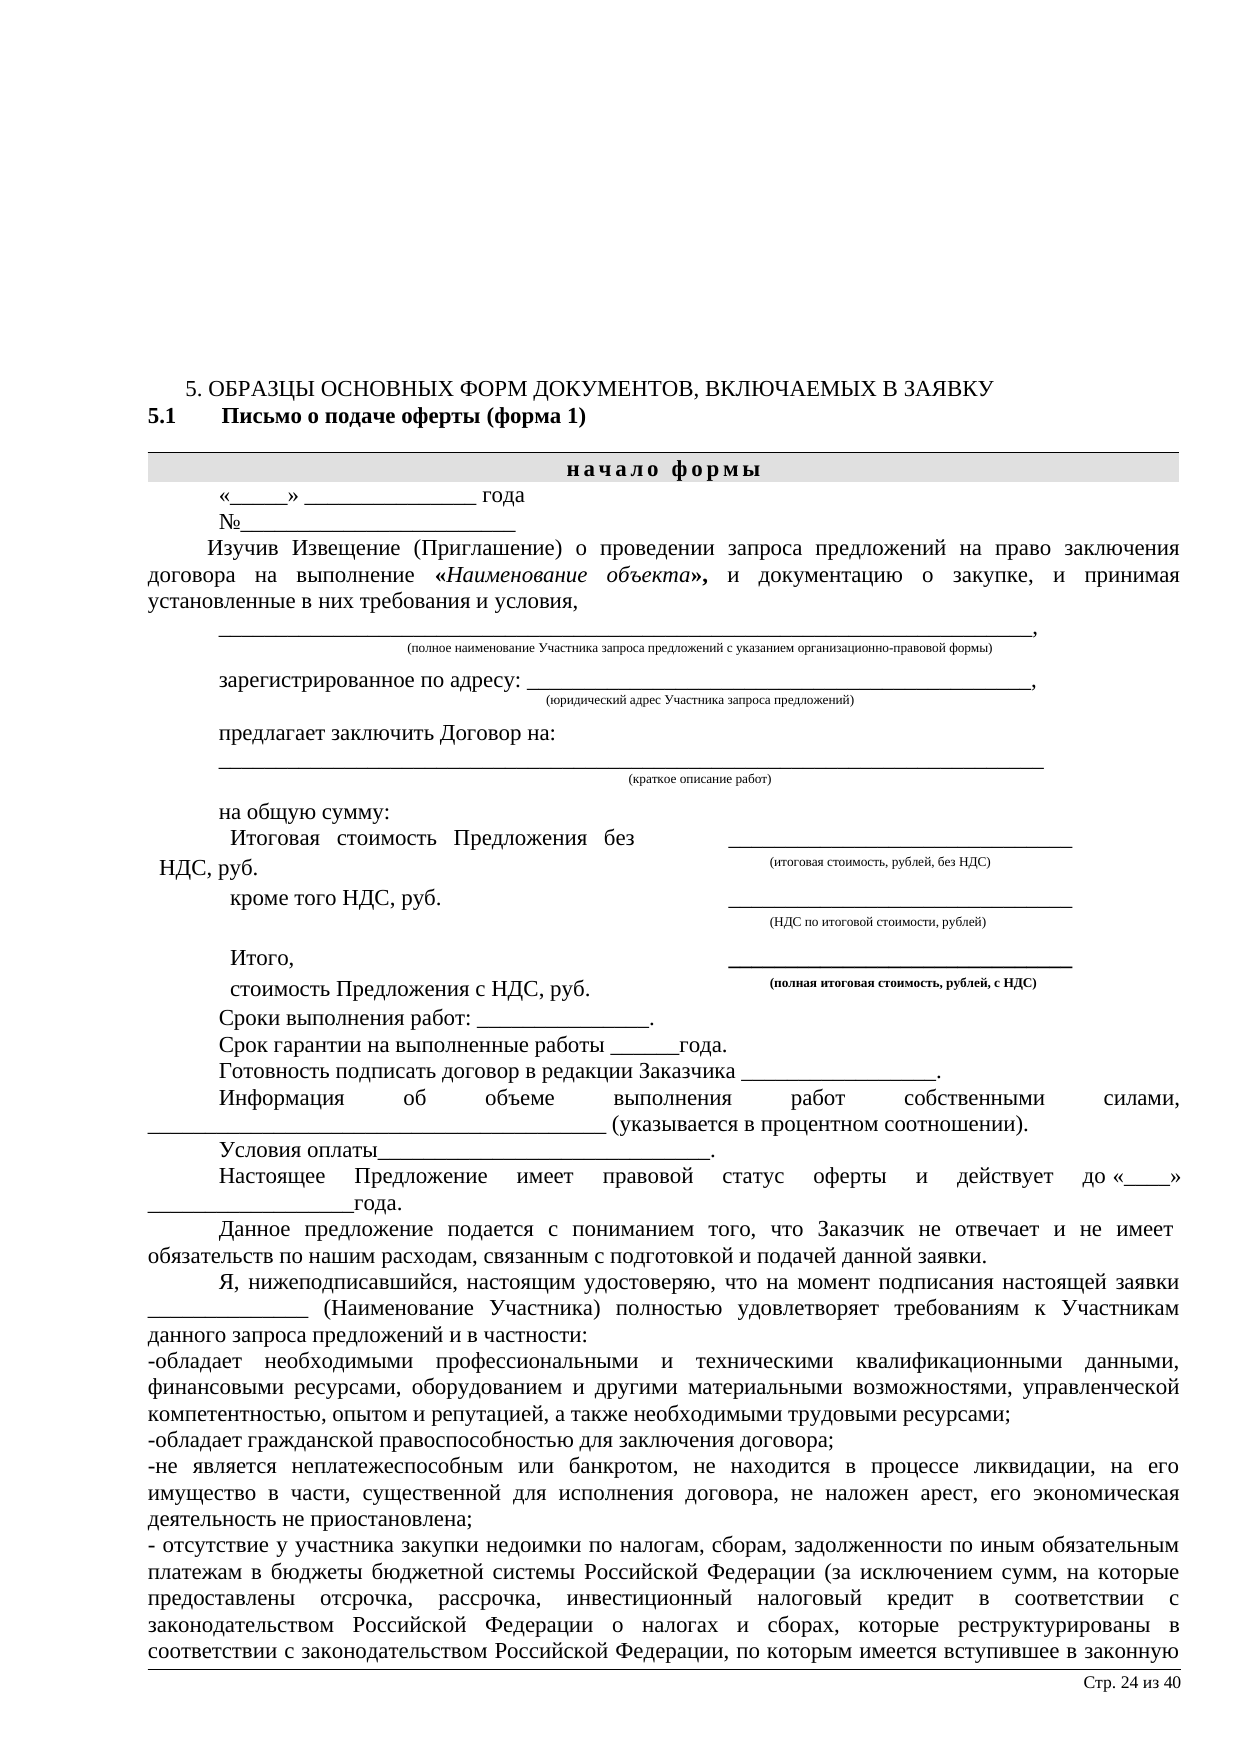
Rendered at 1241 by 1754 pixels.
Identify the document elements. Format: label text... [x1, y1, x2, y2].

subtitle 5.1 Письмо о подаче оферты (форма 1) [148, 402, 1181, 428]
table_header Итоговая стоимость Предложения без НДС, руб. [148, 824, 646, 884]
text -обладает необходимыми профессиональными и техническими квалификационными данными, финансовыми ресурсами, оборудованием и другими материальными возможностями, управленческой компетентностью, опытом и репутацией, а также необходимыми трудовыми ресурсами; [148, 1347, 1181, 1426]
text Информация об объеме выполнения работ собственными силами, ________________________________________ (указывается в процентном соотношении). [148, 1083, 1181, 1136]
text зарегистрированное по адресу: ____________________________________________, [148, 666, 1181, 692]
text ________________________________________________________________________ [148, 745, 1181, 771]
table_cell ______________________________ (НДС по итоговой стоимости, рублей) [646, 884, 1115, 944]
list 5. ОБРАЗЦЫ ОСНОВНЫХ ФОРМ ДОКУМЕНТОВ, ВКЛЮЧАЕМЫХ В ЗАЯВКУ [185, 375, 1181, 402]
text предлагает заключить Договор на: [148, 719, 1181, 745]
table_cell кроме того НДС, руб. [148, 884, 646, 944]
text Данное предложение подается с пониманием того, что Заказчик не отвечает и не имеет обязательств по нашим расходам, связанным с подготовкой и подачей данной заявки. [148, 1215, 1175, 1268]
table_cell Итого, стоимость Предложения с НДС, руб. [148, 944, 646, 1004]
text начало формы [148, 453, 1179, 482]
text Настоящее Предложение имеет правовой статус оферты и действует до «____» __________________года. [148, 1163, 1181, 1215]
text Сроки выполнения работ: _______________. [148, 1004, 1181, 1031]
text -не является неплатежеспособным или банкротом, не находится в процессе ликвидации, на его имущество в части, существенной для исполнения договора, не наложен арест, его экономическая деятельность не приостановлена; [148, 1452, 1181, 1532]
text _______________________________________________________________________, [148, 613, 1181, 640]
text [148, 1532, 1181, 1663]
table_cell ______________________________ (полная итоговая стоимость, рублей, с НДС) [646, 944, 1115, 1004]
text Изучив Извещение (Приглашение) о проведении запроса предложений на право заключения договора на выполнение «Наименование объекта», и документацию о закупке, и принимая установленные в них требования и условия, [148, 534, 1181, 613]
text №________________________ [148, 508, 635, 534]
text Срок гарантии на выполненные работы ______года. [148, 1031, 1181, 1057]
text (юридический адрес Участника запроса предложений) [148, 692, 1181, 719]
text -обладает гражданской правоспособностью для заключения договора; [148, 1426, 1181, 1452]
text «_____» _______________ года [148, 482, 635, 508]
text (полное наименование Участника запроса предложений с указанием организационно-правовой формы) [148, 640, 1181, 666]
text на общую сумму: [148, 798, 1181, 824]
table_header ______________________________ (итоговая стоимость, рублей, без НДС) [646, 824, 1115, 884]
text Условия оплаты_____________________________. [148, 1136, 1181, 1163]
text Я, нижеподписавшийся, настоящим удостоверяю, что на момент подписания настоящей заявки ______________ (Наименование Участника) полностью удовлетворяет требованиям к Участникам данного запроса предложений и в частности: [148, 1268, 1181, 1347]
text Готовность подписать договор в редакции Заказчика _________________. [148, 1057, 1181, 1083]
text (краткое описание работ) [148, 771, 1181, 798]
